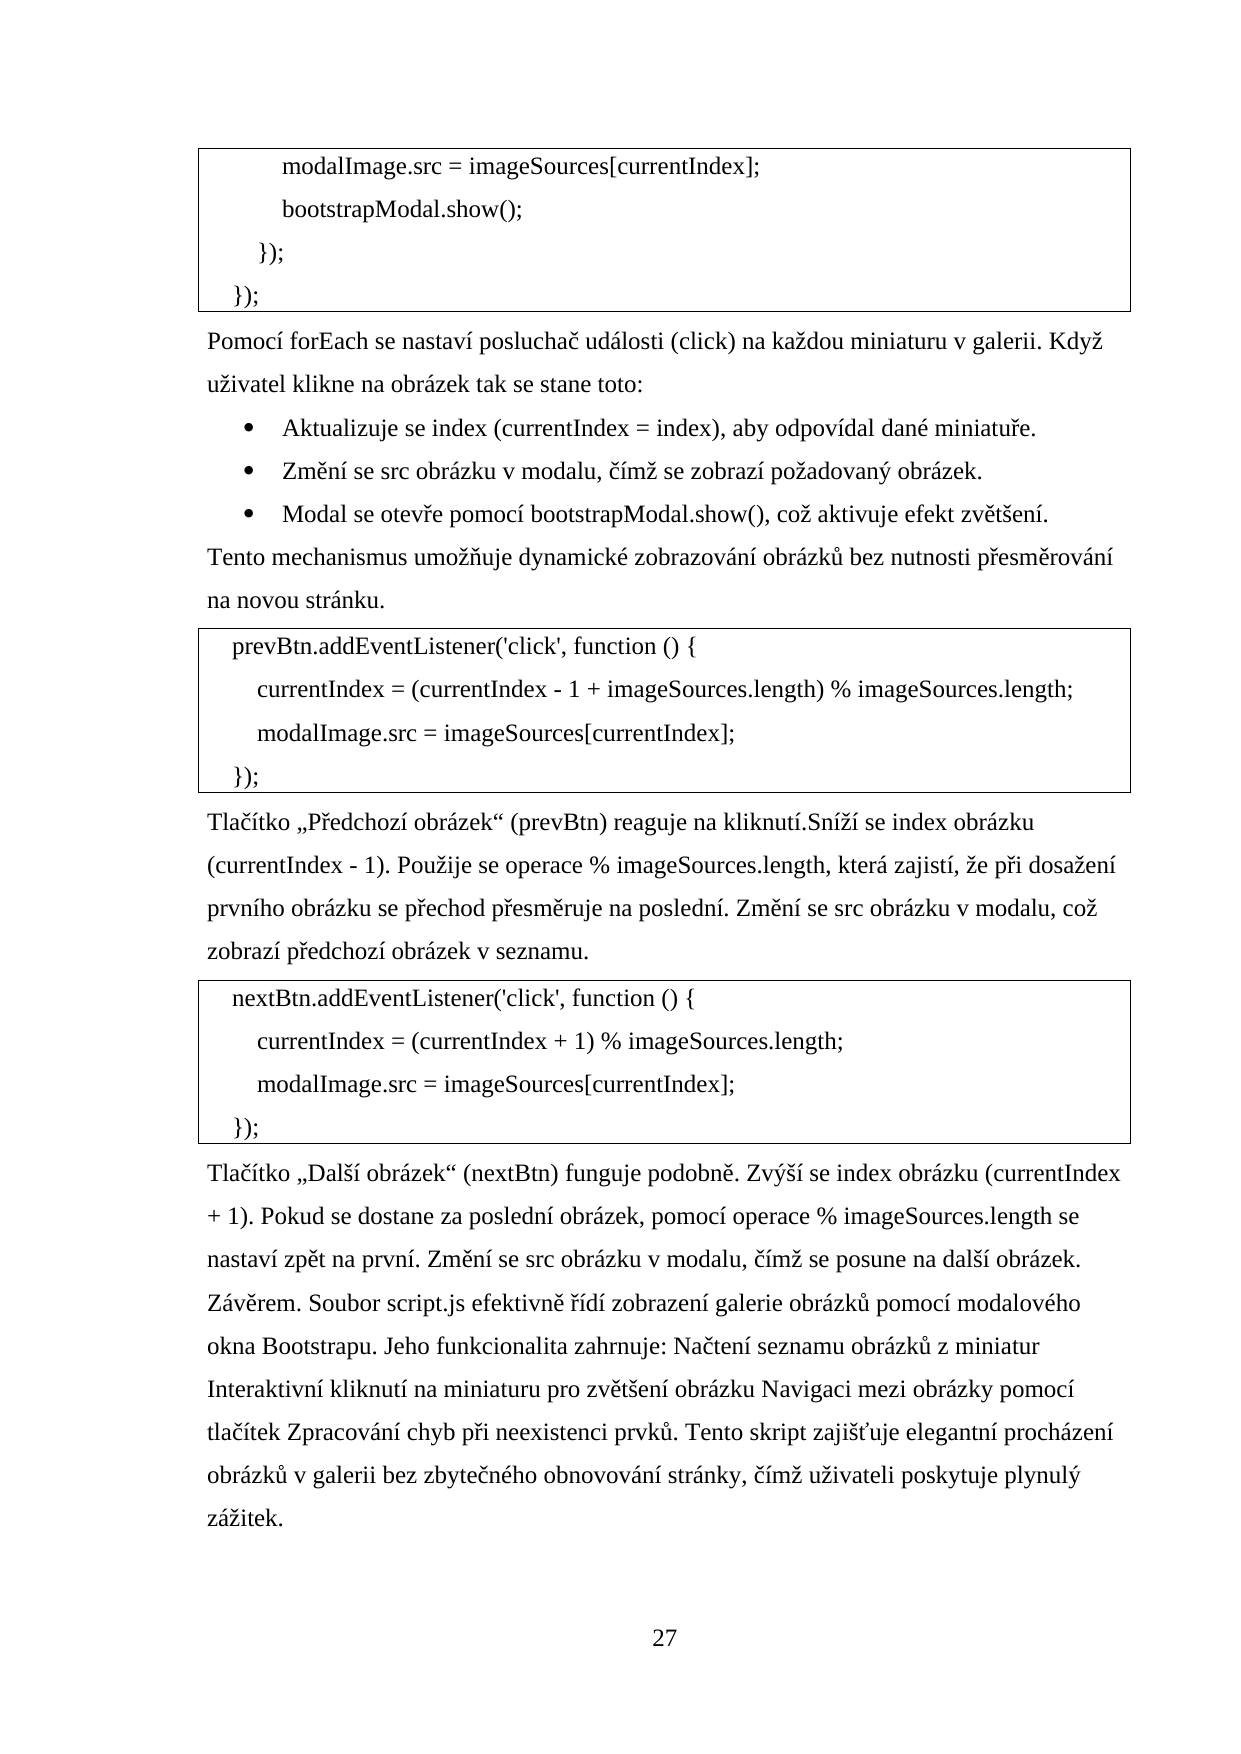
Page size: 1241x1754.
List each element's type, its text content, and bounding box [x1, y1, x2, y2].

text Pomocí forEach se nastaví posluchač události (click) na každou miniaturu v galerii. Když uživatel klikne na obrázek tak se stane toto: [207, 326, 1122, 398]
text Závěrem. Soubor script.js efektivně řídí zobrazení galerie obrázků pomocí modalového okna Bootstrapu. Jeho funkcionalita zahrnuje: Načtení seznamu obrázků z miniatur Interaktivní kliknutí na miniaturu pro zvětšení obrázku Navigaci mezi obrázky pomocí tlačítek Zpracování chyb při neexistenci prvků. Tento skript zajišťuje elegantní procházení obrázků v galerii bez zbytečného obnovování stránky, čímž uživateli poskytuje plynulý zážitek. [207, 1288, 1122, 1532]
text Tlačítko „Další obrázek“ (nextBtn) funguje podobně. Zvýší se index obrázku (currentIndex + 1). Pokud se dostane za poslední obrázek, pomocí operace % imageSources.length se nastaví zpět na první. Změní se src obrázku v modalu, čímž se posune na další obrázek. [207, 1158, 1122, 1273]
text bootstrapModal.show(); [199, 191, 1130, 223]
text modalImage.src = imageSources[currentIndex]; [199, 714, 1130, 746]
text Tento mechanismus umožňuje dynamické zobrazování obrázků bez nutnosti přesměrování na novou stránku. [207, 542, 1122, 614]
text }); [199, 234, 1130, 266]
list Změní se src obrázku v modalu, čímž se zobrazí požadovaný obrázek. [244, 456, 1122, 484]
list Aktualizuje se index (currentIndex = index), aby odpovídal dané miniatuře. [244, 413, 1122, 441]
text }); [199, 1109, 1130, 1143]
list Modal se otevře pomocí bootstrapModal.show(), což aktivuje efekt zvětšení. [244, 499, 1122, 528]
text modalImage.src = imageSources[currentIndex]; [199, 149, 1130, 179]
text currentIndex = (currentIndex + 1) % imageSources.length; [199, 1023, 1130, 1054]
text Tlačítko „Předchozí obrázek“ (prevBtn) reaguje na kliknutí.Sníží se index obrázku (currentIndex - 1). Použije se operace % imageSources.length, která zajistí, že při dosažení prvního obrázku se přechod přesměruje na poslední. Změní se src obrázku v modalu, což zobrazí předchozí obrázek v seznamu. [207, 807, 1122, 965]
text prevBtn.addEventListener('click', function () { [199, 629, 1130, 660]
text }); [199, 758, 1130, 792]
text nextBtn.addEventListener('click', function () { [199, 981, 1130, 1011]
text currentIndex = (currentIndex - 1 + imageSources.length) % imageSources.length; [199, 671, 1130, 703]
text modalImage.src = imageSources[currentIndex]; [199, 1066, 1130, 1098]
text }); [199, 277, 1130, 311]
